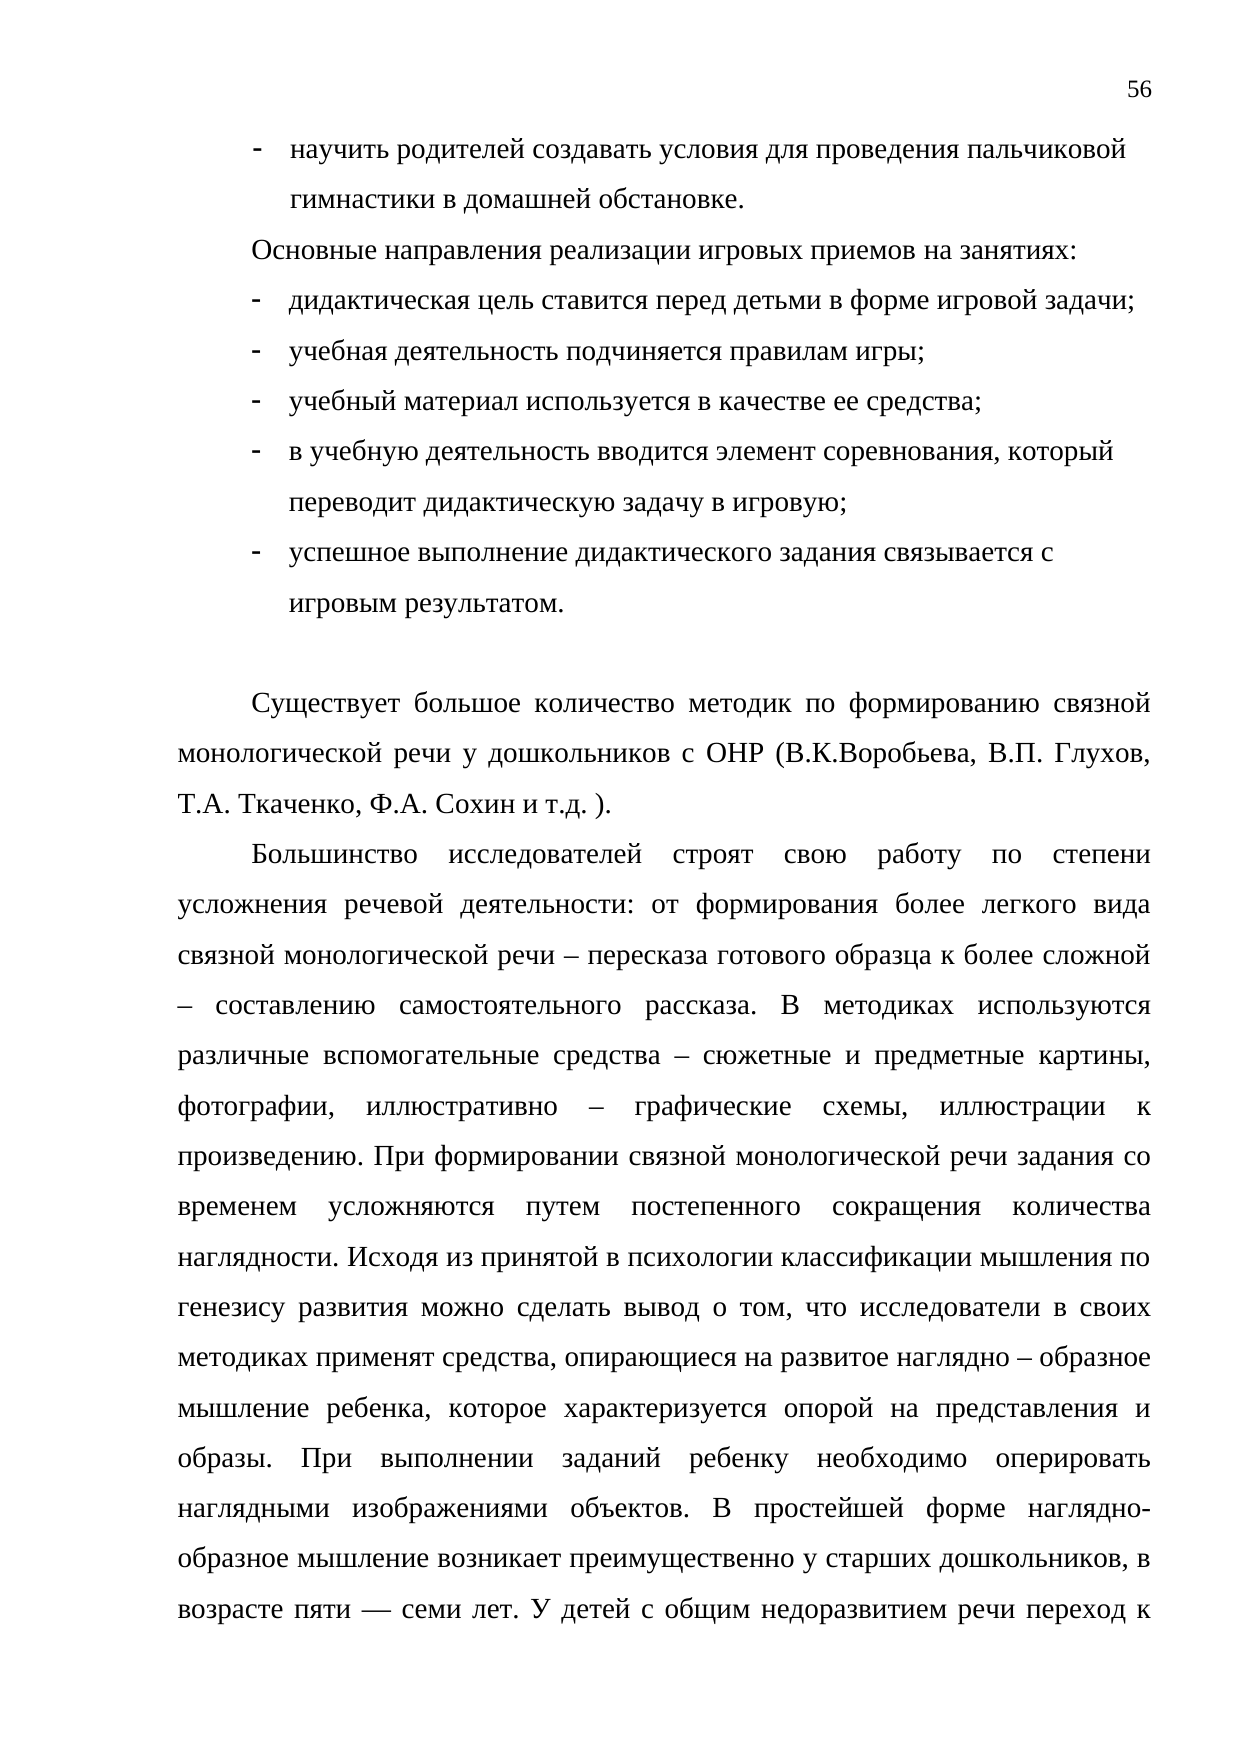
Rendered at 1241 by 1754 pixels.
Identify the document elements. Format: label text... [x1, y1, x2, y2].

text Основные направления реализации игровых приемов на занятиях: [177, 232, 1152, 266]
list учебный материал используется в качестве ее средства; [251, 383, 1152, 417]
text Существует большое количество методик по формированию связной монологической речи у дошкольников с ОНР (В.К.Воробьева, В.П. Глухов, Т.А. Ткаченко, Ф.А. Сохин и т.д. ). [177, 685, 1152, 819]
list успешное выполнение дидактического задания связывается с игровым результатом. [251, 534, 1152, 618]
list в учебную деятельность вводится элемент соревнования, который переводит дидактическую задачу в игровую; [251, 433, 1152, 517]
list научить родителей создавать условия для проведения пальчиковой гимнастики в домашней обстановке. [252, 131, 1152, 215]
list дидактическая цель ставится перед детьми в форме игровой задачи; [251, 282, 1152, 316]
list учебная деятельность подчиняется правилам игры; [251, 333, 1152, 366]
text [177, 836, 1152, 1624]
